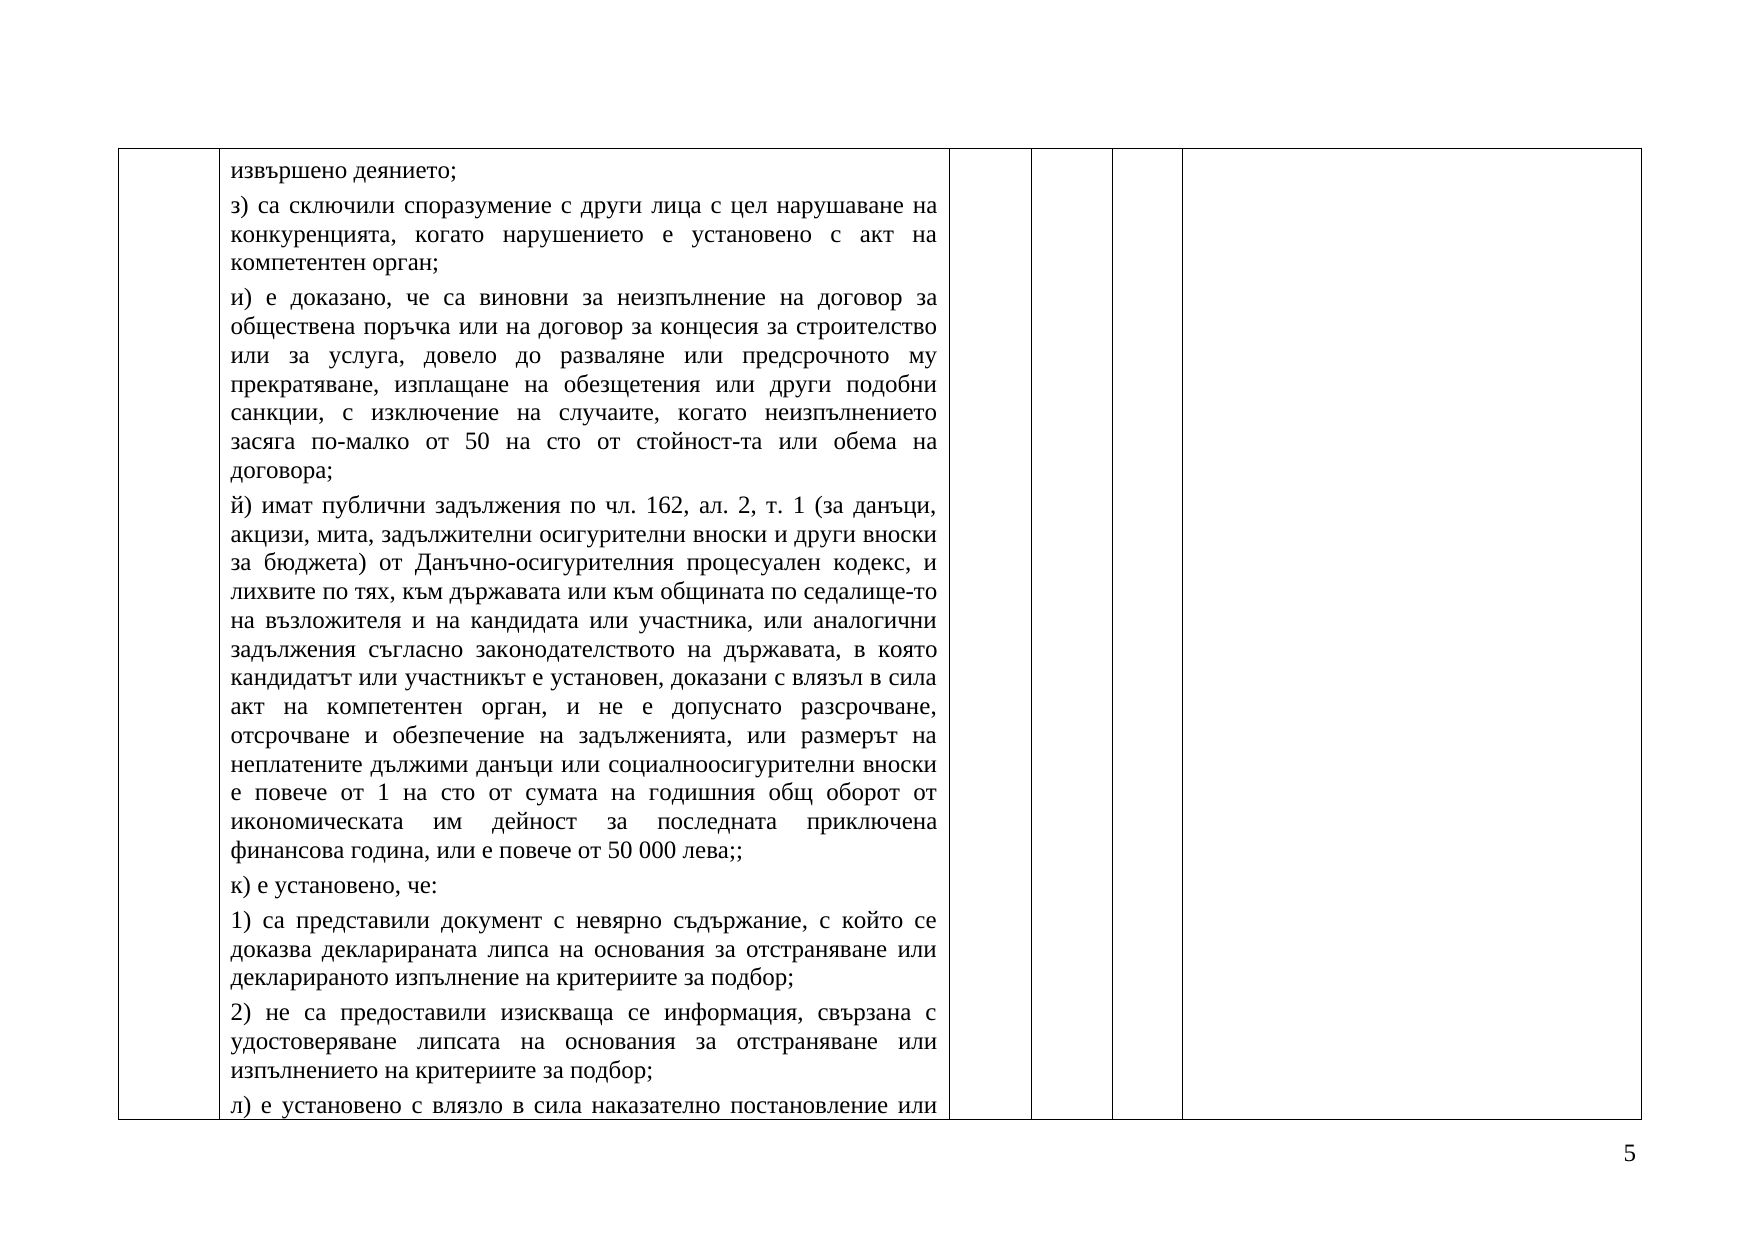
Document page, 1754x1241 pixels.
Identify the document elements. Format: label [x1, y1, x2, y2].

table_cell [1032, 149, 1112, 1119]
table_cell [1183, 149, 1641, 1119]
table_cell [950, 149, 1031, 1119]
table_cell [119, 149, 219, 1119]
table_cell [220, 149, 949, 1119]
table_cell [1113, 149, 1182, 1119]
